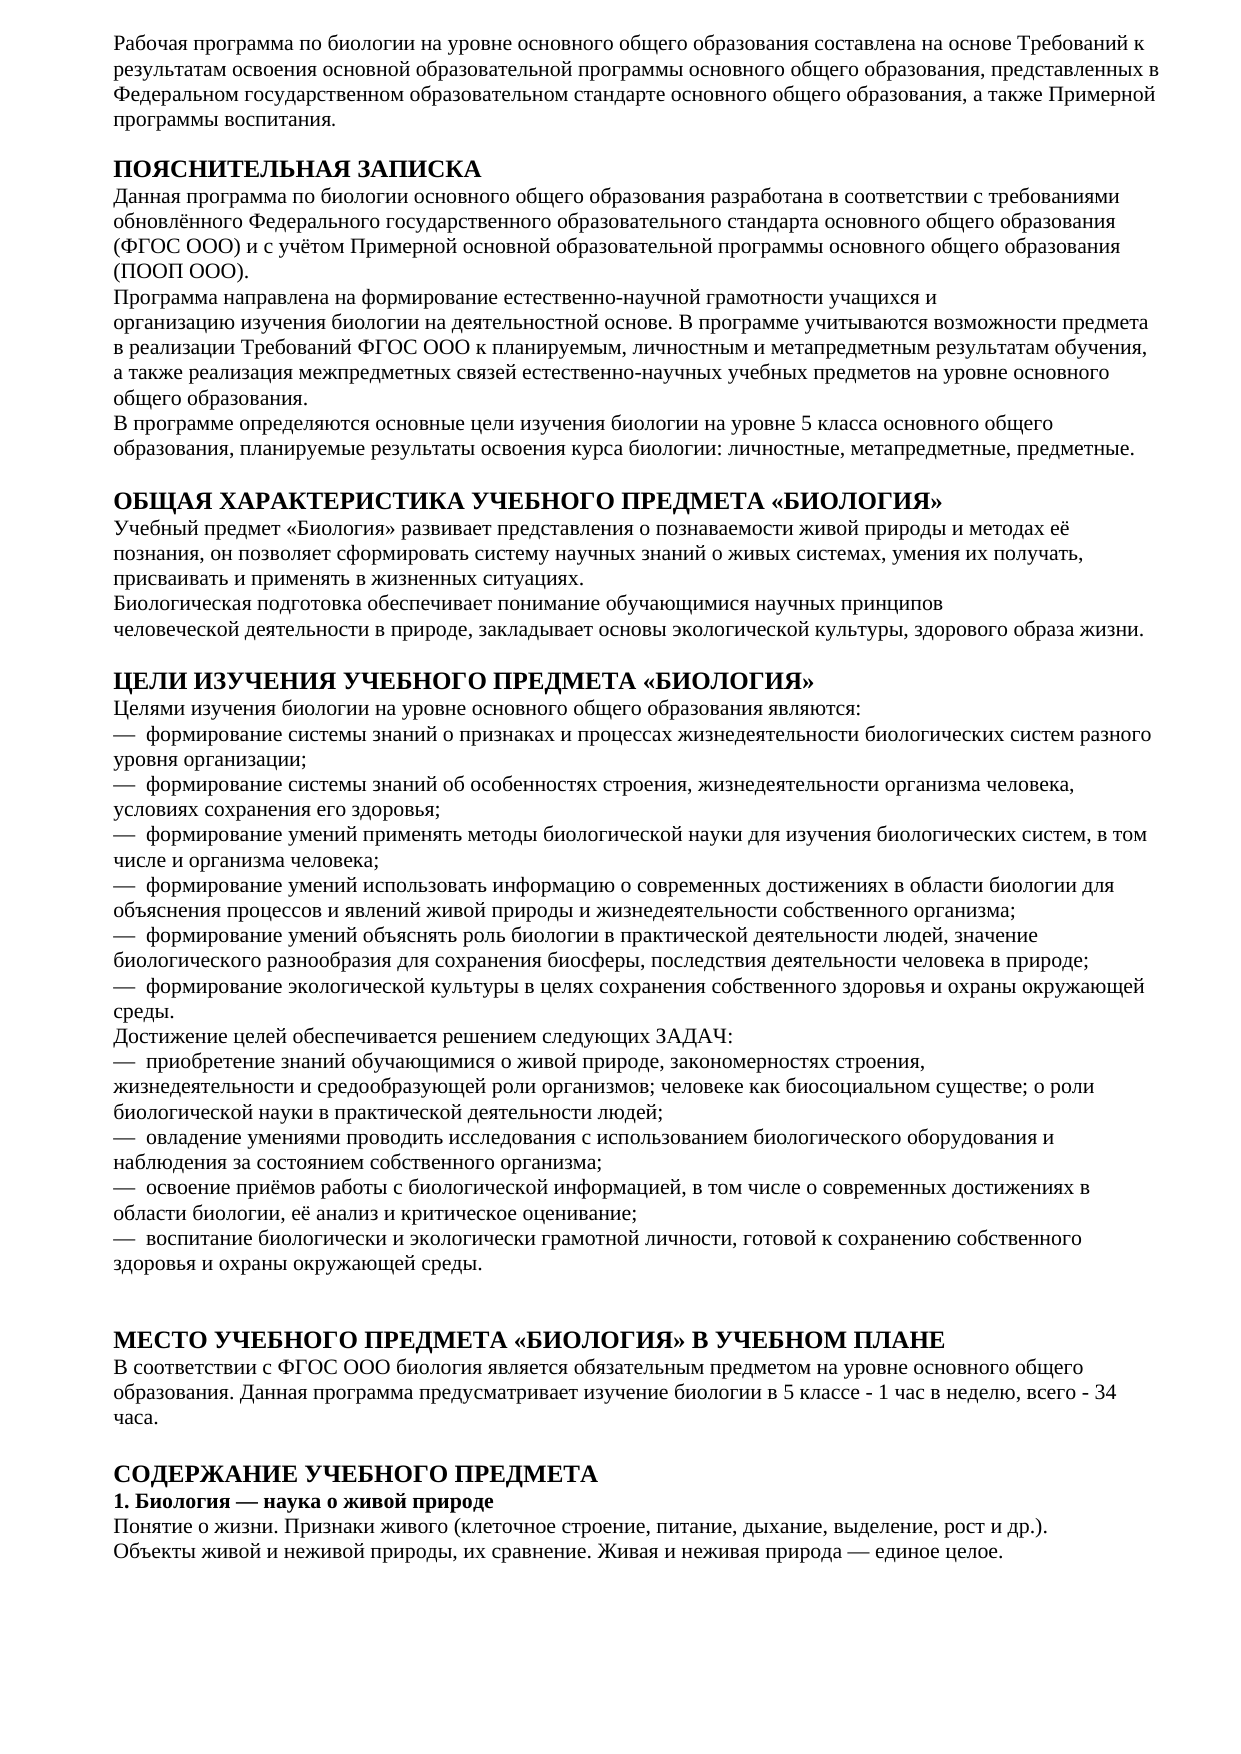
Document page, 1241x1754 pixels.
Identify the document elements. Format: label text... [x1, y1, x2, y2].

text Достижение целей обеспечивается решением следующих ЗАДАЧ: [113, 1023, 1162, 1048]
text 1. Биология — наука о живой природе Понятие о жизни. Признаки живого (клеточное строение, питание, дыхание, выделение, рост и др.). [113, 1488, 1162, 1538]
text Целями изучения биологии на уровне основного общего образования являются: [113, 695, 1162, 721]
text — формирование экологической культуры в целях сохранения собственного здоровья и охраны окружающей среды. [113, 973, 1162, 1023]
text Данная программа по биологии основного общего образования разработана в соответствии с требованиями обновлённого Федерального государственного образовательного стандарта основного общего образования (ФГОС ООО) и с учётом Примерной основной образовательной программы основного общего образования (ПООП ООО). [113, 183, 1162, 284]
text В программе определяются основные цели изучения биологии на уровне 5 класса основного общего образования, планируемые результаты освоения курса биологии: личностные, метапредметные, предметные. [113, 410, 1162, 460]
text — приобретение знаний обучающимися о живой природе, закономерностях строения, жизнедеятельности и средообразующей роли организмов; человеке как биосоциальном существе; о роли биологической науки в практической деятельности людей; [113, 1048, 1162, 1124]
text Учебный предмет «Биология» развивает представления о познаваемости живой природы и методах её познания, он позволяет сформировать систему научных знаний о живых системах, умения их получать, присваивать и применять в жизненных ситуациях. [113, 515, 1162, 590]
text СОДЕРЖАНИЕ УЧЕБНОГО ПРЕДМЕТА [113, 1460, 1162, 1488]
text — овладение умениями проводить исследования с использованием биологического оборудования и наблюдения за состоянием собственного организма; [113, 1124, 1162, 1174]
text — воспитание биологически и экологически грамотной личности, готовой к сохранению собственного здоровья и охраны окружающей среды. [113, 1225, 1162, 1275]
text В соответствии с ФГОС ООО биология является обязательным предметом на уровне основного общего образования. Данная программа предусматривает изучение биологии в 5 классе - 1 час в неделю, всего - 34 часа. [113, 1354, 1162, 1429]
text ПОЯСНИТЕЛЬНАЯ ЗАПИСКА [113, 156, 1162, 183]
text — формирование умений использовать информацию о современных достижениях в области биологии для объяснения процессов и явлений живой природы и жизнедеятельности собственного организма; [113, 872, 1162, 922]
text Программа направлена на формирование естественно-научной грамотности учащихся и организацию изучения биологии на деятельностной основе. В программе учитываются возможности предмета в реализации Требований ФГОС ООО к планируемым, личностным и метапредметным результатам обучения, а также реализация межпредметных связей естественно-научных учебных предметов на уровне основного общего образования. [113, 284, 1162, 410]
text ЦЕЛИ ИЗУЧЕНИЯ УЧЕБНОГО ПРЕДМЕТА «БИОЛОГИЯ» [113, 668, 1162, 695]
text ОБЩАЯ ХАРАКТЕРИСТИКА УЧЕБНОГО ПРЕДМЕТА «БИОЛОГИЯ» [113, 487, 1162, 515]
text — формирование умений объяснять роль биологии в практической деятельности людей, значение биологического разнообразия для сохранения биосферы, последствия деятельности человека в природе; [113, 922, 1162, 973]
text Биологическая подготовка обеспечивает понимание обучающимися научных принципов человеческой деятельности в природе, закладывает основы экологической культуры, здорового образа жизни. [113, 590, 1162, 641]
text — формирование системы знаний об особенностях строения, жизнедеятельности организма человека, условиях сохранения его здоровья; [113, 771, 1162, 821]
text — формирование умений применять методы биологической науки для изучения биологических систем, в том числе и организма человека; [113, 821, 1162, 872]
text — формирование системы знаний о признаках и процессах жизнедеятельности биологических систем разного уровня организации; [113, 721, 1162, 771]
text Объекты живой и неживой природы, их сравнение. Живая и неживая природа — единое целое. [113, 1538, 1162, 1563]
text МЕСТО УЧЕБНОГО ПРЕДМЕТА «БИОЛОГИЯ» В УЧЕБНОМ ПЛАНЕ [113, 1326, 1162, 1354]
text Рабочая программа по биологии на уровне основного общего образования составлена на основе Требований к результатам освоения основной образовательной программы основного общего образования, представленных в Федеральном государственном образовательном стандарте основного общего образования, а также Примерной программы воспитания. [113, 30, 1162, 132]
text — освоение приёмов работы с биологической информацией, в том числе о современных достижениях в области биологии, её анализ и критическое оценивание; [113, 1174, 1162, 1225]
